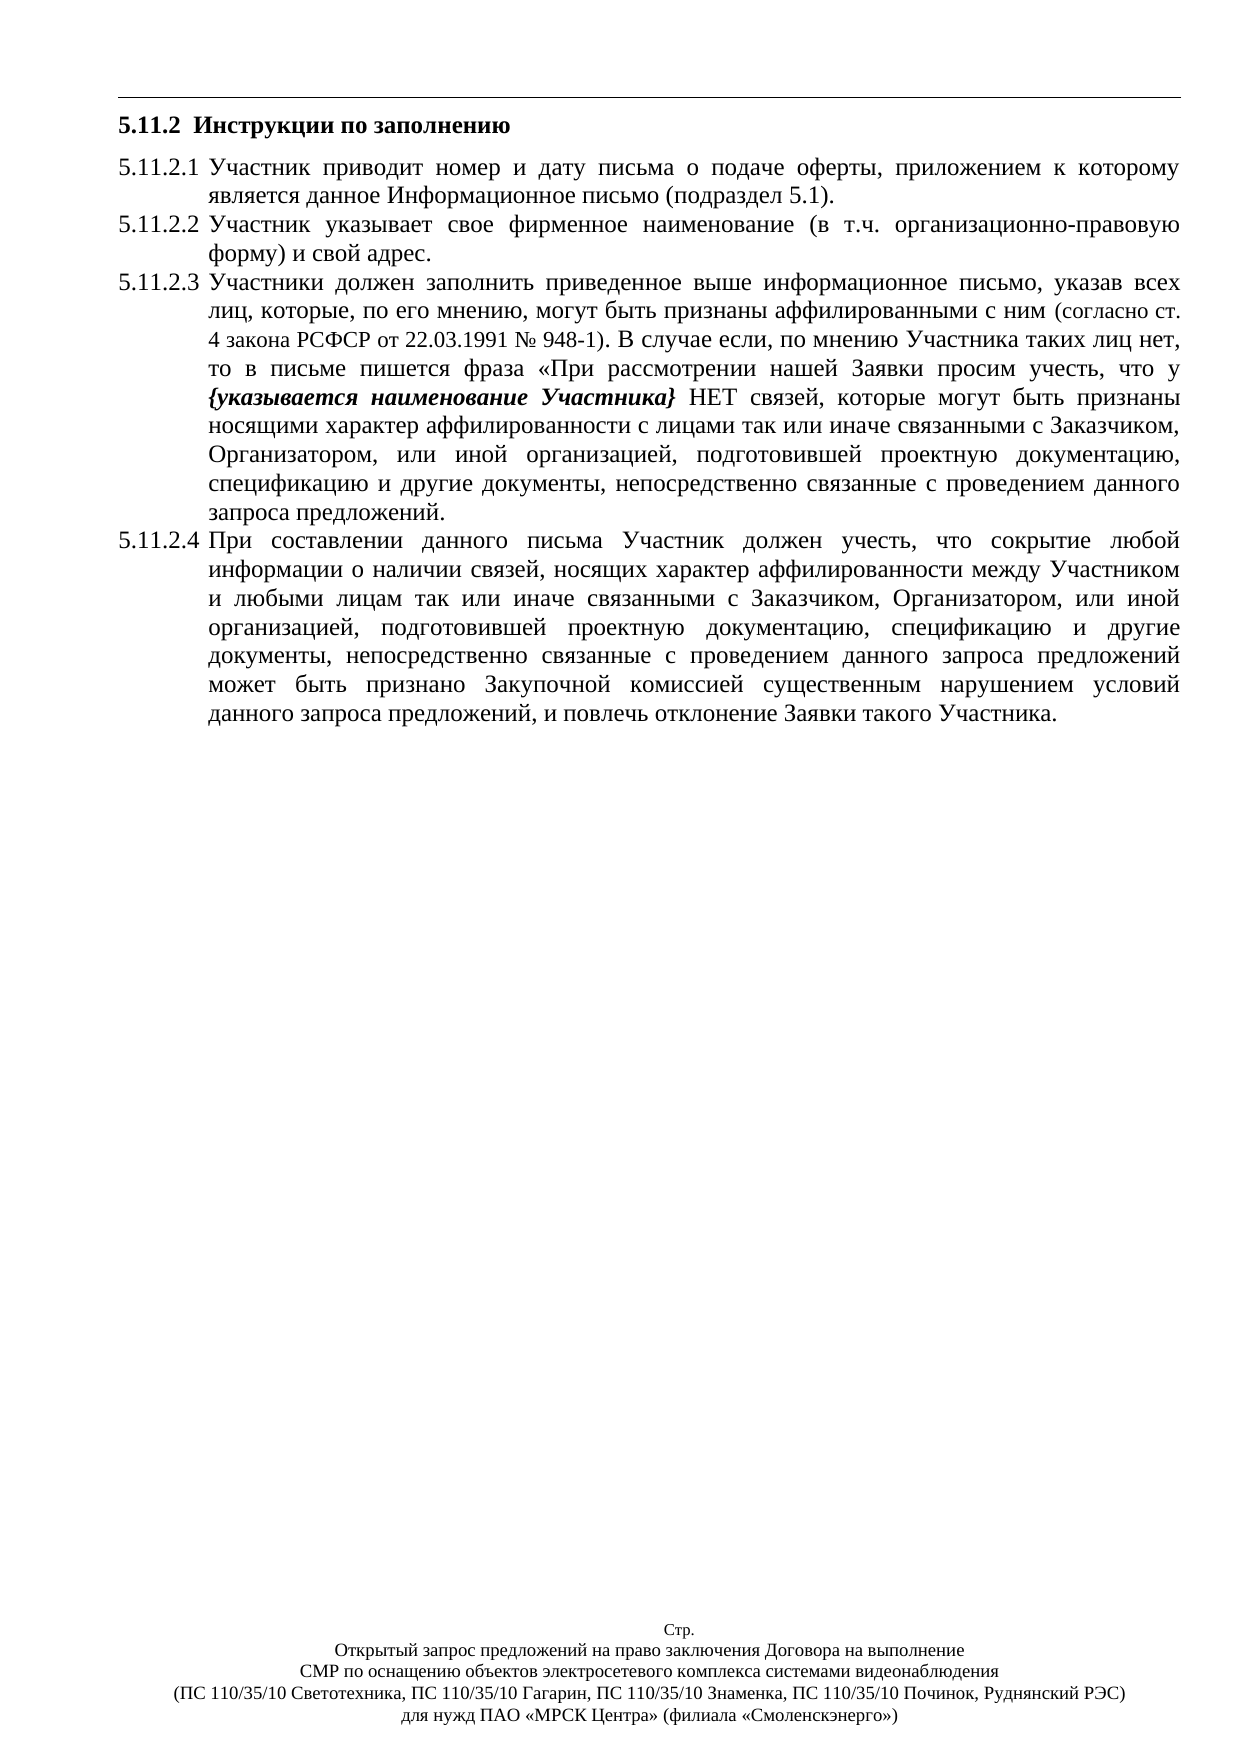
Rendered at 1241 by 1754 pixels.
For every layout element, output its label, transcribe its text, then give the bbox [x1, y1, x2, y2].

list При составлении данного письма Участник должен учесть, что сокрытие любой информации о наличии связей, носящих характер аффилированности между Участником и любыми лицам так или иначе связанными с Заказчиком, Организатором, или иной организацией, подготовившей проектную документацию, спецификацию и другие документы, непосредственно связанные с проведением данного запроса предложений может быть признано Закупочной комиссией существенным нарушением условий данного запроса предложений, и повлечь отклонение Заявки такого Участника. [118, 526, 1181, 727]
list Участник указывает свое фирменное наименование (в т.ч. организационно-правовую форму) и свой адрес. [118, 209, 1181, 267]
list Участник приводит номер и дату письма о подаче оферты, приложением к которому является данное Информационное письмо (подраздел 5.1). [118, 152, 1181, 209]
subtitle Инструкции по заполнению [118, 111, 1181, 139]
list Участники должен заполнить приведенное выше информационное письмо, указав всех лиц, которые, по его мнению, могут быть признаны аффилированными с ним (согласно ст. 4 закона РСФСР от 22.03.1991 № 948-1). В случае если, по мнению Участника таких лиц нет, то в письме пишется фраза «При рассмотрении нашей Заявки просим учесть, что у {указывается наименование Участника} НЕТ связей, которые могут быть признаны носящими характер аффилированности с лицами так или иначе связанными с Заказчиком, Организатором, или иной организацией, подготовившей проектную документацию, спецификацию и другие документы, непосредственно связанные с проведением данного запроса предложений. [118, 267, 1181, 526]
